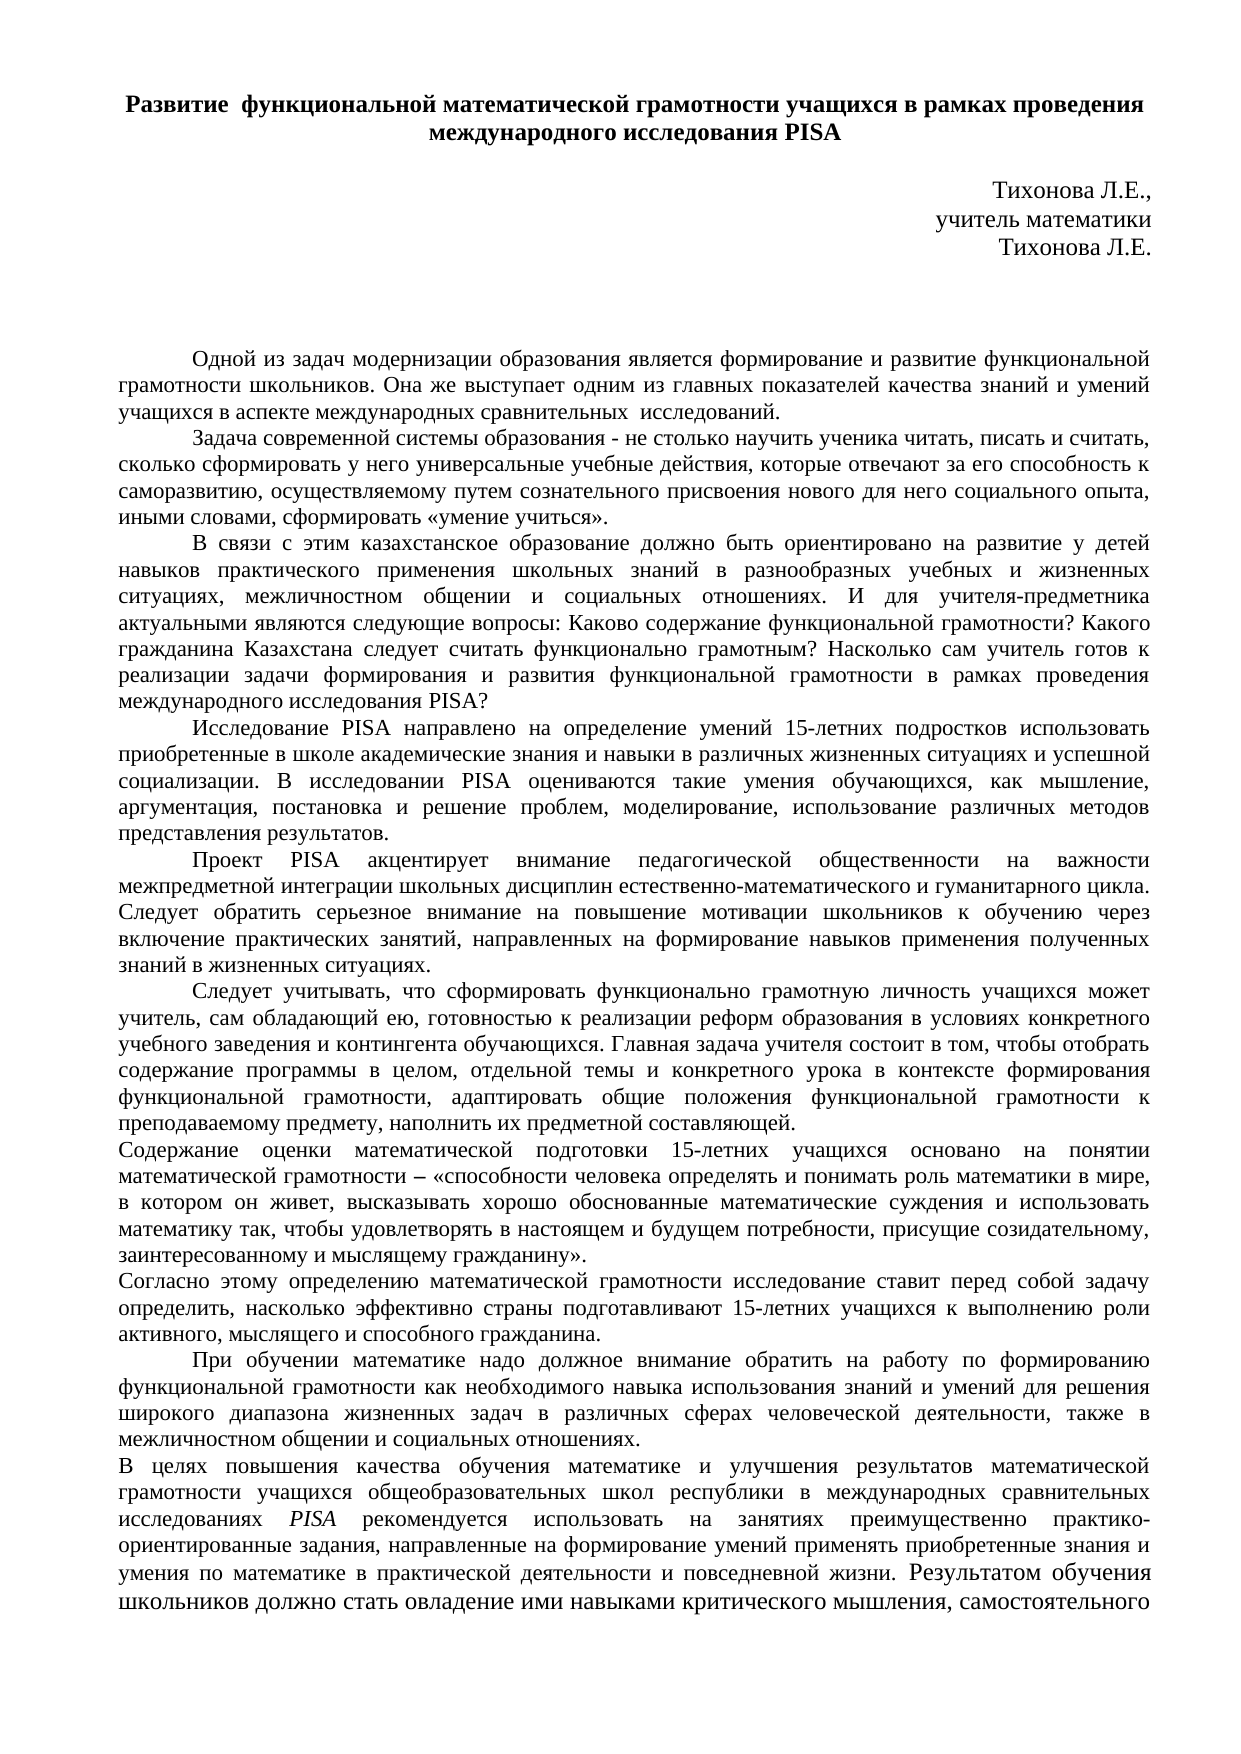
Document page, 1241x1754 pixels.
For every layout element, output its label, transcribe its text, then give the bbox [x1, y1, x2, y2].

text При обучении математике надо должное внимание обратить на работу по формированию функциональной грамотности как необходимого навыка использования знаний и умений для решения широкого диапазона жизненных задач в различных сферах человеческой деятельности, также в межличностном общении и социальных отношениях. [118, 1346, 1152, 1452]
text Исследование PISA направлено на определение умений 15-летних подростков использовать приобретенные в школе академические знания и навыки в различных жизненных ситуациях и успешной социализации. В исследовании PISA оцениваются такие умения обучающихся, как мышление, аргументация, постановка и решение проблем, моделирование, использование различных методов представления результатов. [118, 714, 1152, 846]
text В связи с этим казахстанское образование должно быть ориентировано на развитие у детей навыков практического применения школьных знаний в разнообразных учебных и жизненных ситуациях, межличностном общении и социальных отношениях. И для учителя-предметника актуальными являются следующие вопросы: Каково содержание функциональной грамотности? Какого гражданина Казахстана следует считать функционально грамотным? Насколько сам учитель готов к реализации задачи формирования и развития функциональной грамотности в рамках проведения международного исследования PISA? [118, 529, 1152, 714]
text Задача современной системы образования - не столько научить ученика читать, писать и считать, сколько сформировать у него универсальные учебные действия, которые отвечают за его способность к саморазвитию, осуществляемому путем сознательного присвоения нового для него социального опыта, иными словами, сформировать «умение учиться». [118, 424, 1152, 529]
text Содержание оценки математической подготовки 15-летних учащихся основано на понятии математической грамотности – «способности человека определять и понимать роль математики в мире, в котором он живет, высказывать хорошо обоснованные математические суждения и использовать математику так, чтобы удовлетворять в настоящем и будущем потребности, присущие созидательному, заинтересованному и мыслящему гражданину». [118, 1136, 1152, 1267]
text Тихонова Л.Е. [118, 232, 1152, 261]
text учитель математики [118, 204, 1152, 232]
text Развитие функциональной математической грамотности учащихся в рамках проведения международного исследования PISA [118, 89, 1152, 146]
text Тихонова Л.Е., [118, 175, 1152, 204]
text Одной из задач модернизации образования является формирование и развитие функциональной грамотности школьников. Она же выступает одним из главных показателей качества знаний и умений учащихся в аспекте международных сравнительных исследований. [118, 345, 1152, 424]
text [118, 1452, 1152, 1615]
text Согласно этому определению математической грамотности исследование ставит перед собой задачу определить, насколько эффективно страны подготавливают 15-летних учащихся к выполнению роли активного, мыслящего и способного гражданина. [118, 1267, 1152, 1346]
text Следует учитывать, что сформировать функционально грамотную личность учащихся может учитель, сам обладающий ею, готовностью к реализации реформ образования в условиях конкретного учебного заведения и контингента обучающихся. Главная задача учителя состоит в том, чтобы отобрать содержание программы в целом, отдельной темы и конкретного урока в контексте формирования функциональной грамотности, адаптировать общие положения функциональной грамотности к преподаваемому предмету, наполнить их предметной составляющей. [118, 977, 1152, 1136]
text Проект PISA акцентирует внимание педагогической общественности на важности межпредметной интеграции школьных дисциплин естественно-математического и гуманитарного цикла. Следует обратить серьезное внимание на повышение мотивации школьников к обучению через включение практических занятий, направленных на формирование навыков применения полученных знаний в жизненных ситуациях. [118, 846, 1152, 977]
